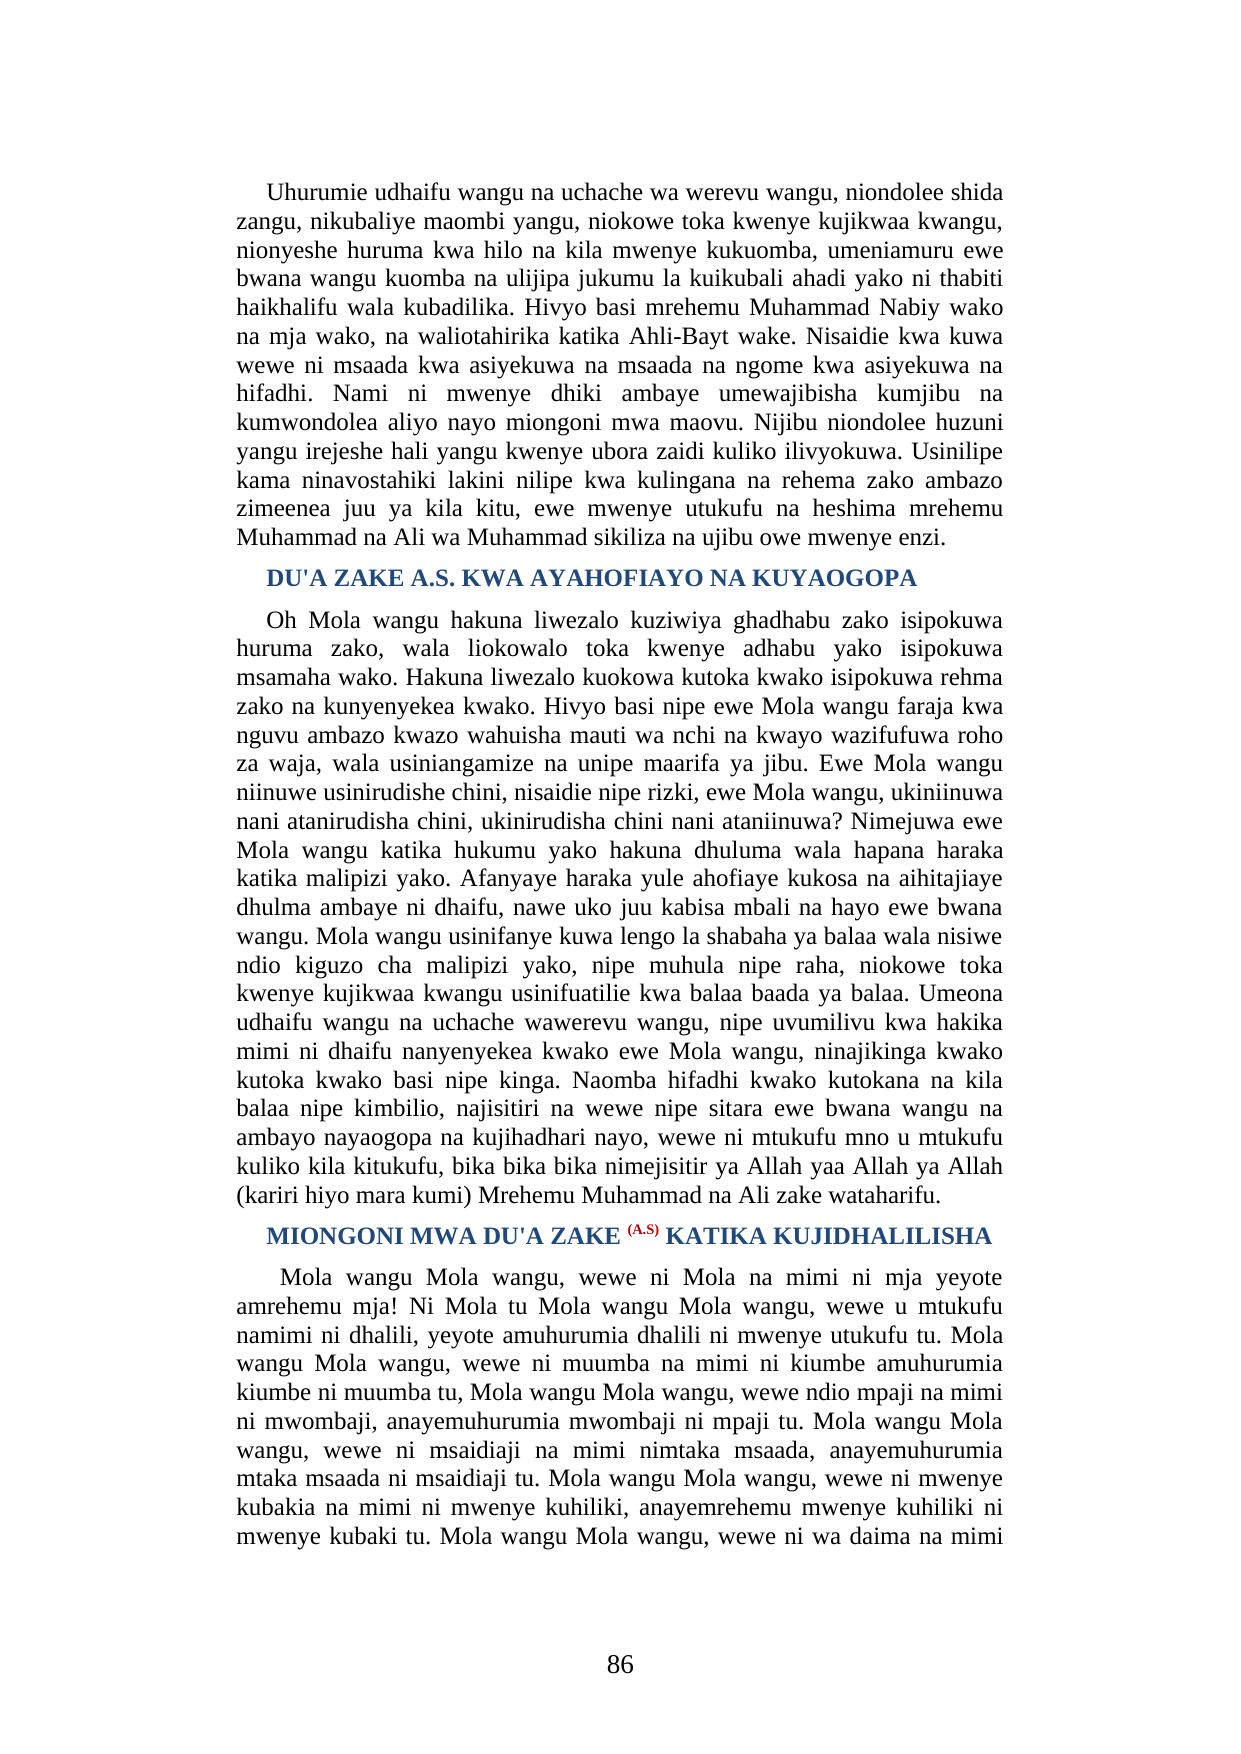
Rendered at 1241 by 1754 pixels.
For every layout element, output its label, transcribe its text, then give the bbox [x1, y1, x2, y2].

subtitle MIONGONI MWA DU'A ZAKE (A.S) KATIKA KUJIDHALILISHA [236, 1221, 1004, 1250]
text Oh Mola wangu hakuna liwezalo kuziwiya ghadhabu zako isipokuwa huruma zako, wala liokowalo toka kwenye adhabu yako isipokuwa msamaha wako. Hakuna liwezalo kuokowa kutoka kwako isipokuwa rehma zako na kunyenyekea kwako. Hivyo basi nipe ewe Mola wangu faraja kwa nguvu ambazo kwazo wahuisha mauti wa nchi na kwayo wazifufuwa roho za waja, wala usiniangamize na unipe maarifa ya jibu. Ewe Mola wangu niinuwe usinirudishe chini, nisaidie nipe rizki, ewe Mola wangu, ukiniinuwa nani atanirudisha chini, ukinirudisha chini nani ataniinuwa? Nimejuwa ewe Mola wangu katika hukumu yako hakuna dhuluma wala hapana haraka katika malipizi yako. Afanyaye haraka yule ahofiaye kukosa na aihitajiaye dhulma ambaye ni dhaifu, nawe uko juu kabisa mbali na hayo ewe bwana wangu. Mola wangu usinifanye kuwa lengo la shabaha ya balaa wala nisiwe ndio kiguzo cha malipizi yako, nipe muhula nipe raha, niokowe toka kwenye kujikwaa kwangu usinifuatilie kwa balaa baada ya balaa. Umeona udhaifu wangu na uchache wawerevu wangu, nipe uvumilivu kwa hakika mimi ni dhaifu nanyenyekea kwako ewe Mola wangu, ninajikinga kwako kutoka kwako basi nipe kinga. Naomba hifadhi kwako kutokana na kila balaa nipe kimbilio, najisitiri na wewe nipe sitara ewe bwana wangu na ambayo nayaogopa na kujihadhari nayo, wewe ni mtukufu mno u mtukufu kuliko kila kitukufu, bika bika bika nimejisitir ya Allah yaa Allah ya Allah (kariri hiyo mara kumi) Mrehemu Muhammad na Ali zake wataharifu. [236, 605, 1004, 1208]
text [236, 1262, 1004, 1550]
subtitle DU'A ZAKE A.S. KWA AYAHOFIAYO NA KUYAOGOPA [236, 563, 1004, 592]
text Uhurumie udhaifu wangu na uchache wa werevu wangu, niondolee shida zangu, nikubaliye maombi yangu, niokowe toka kwenye kujikwaa kwangu, nionyeshe huruma kwa hilo na kila mwenye kukuomba, umeniamuru ewe bwana wangu kuomba na ulijipa jukumu la kuikubali ahadi yako ni thabiti haikhalifu wala kubadilika. Hivyo basi mrehemu Muhammad Nabiy wako na mja wako, na waliotahirika katika Ahli-Bayt wake. Nisaidie kwa kuwa wewe ni msaada kwa asiyekuwa na msaada na ngome kwa asiyekuwa na hifadhi. Nami ni mwenye dhiki ambaye umewajibisha kumjibu na kumwondolea aliyo nayo miongoni mwa maovu. Nijibu niondolee huzuni yangu irejeshe hali yangu kwenye ubora zaidi kuliko ilivyokuwa. Usinilipe kama ninavostahiki lakini nilipe kwa kulingana na rehema zako ambazo zimeenea juu ya kila kitu, ewe mwenye utukufu na heshima mrehemu Muhammad na Ali wa Muhammad sikiliza na ujibu owe mwenye enzi. [236, 177, 1004, 551]
